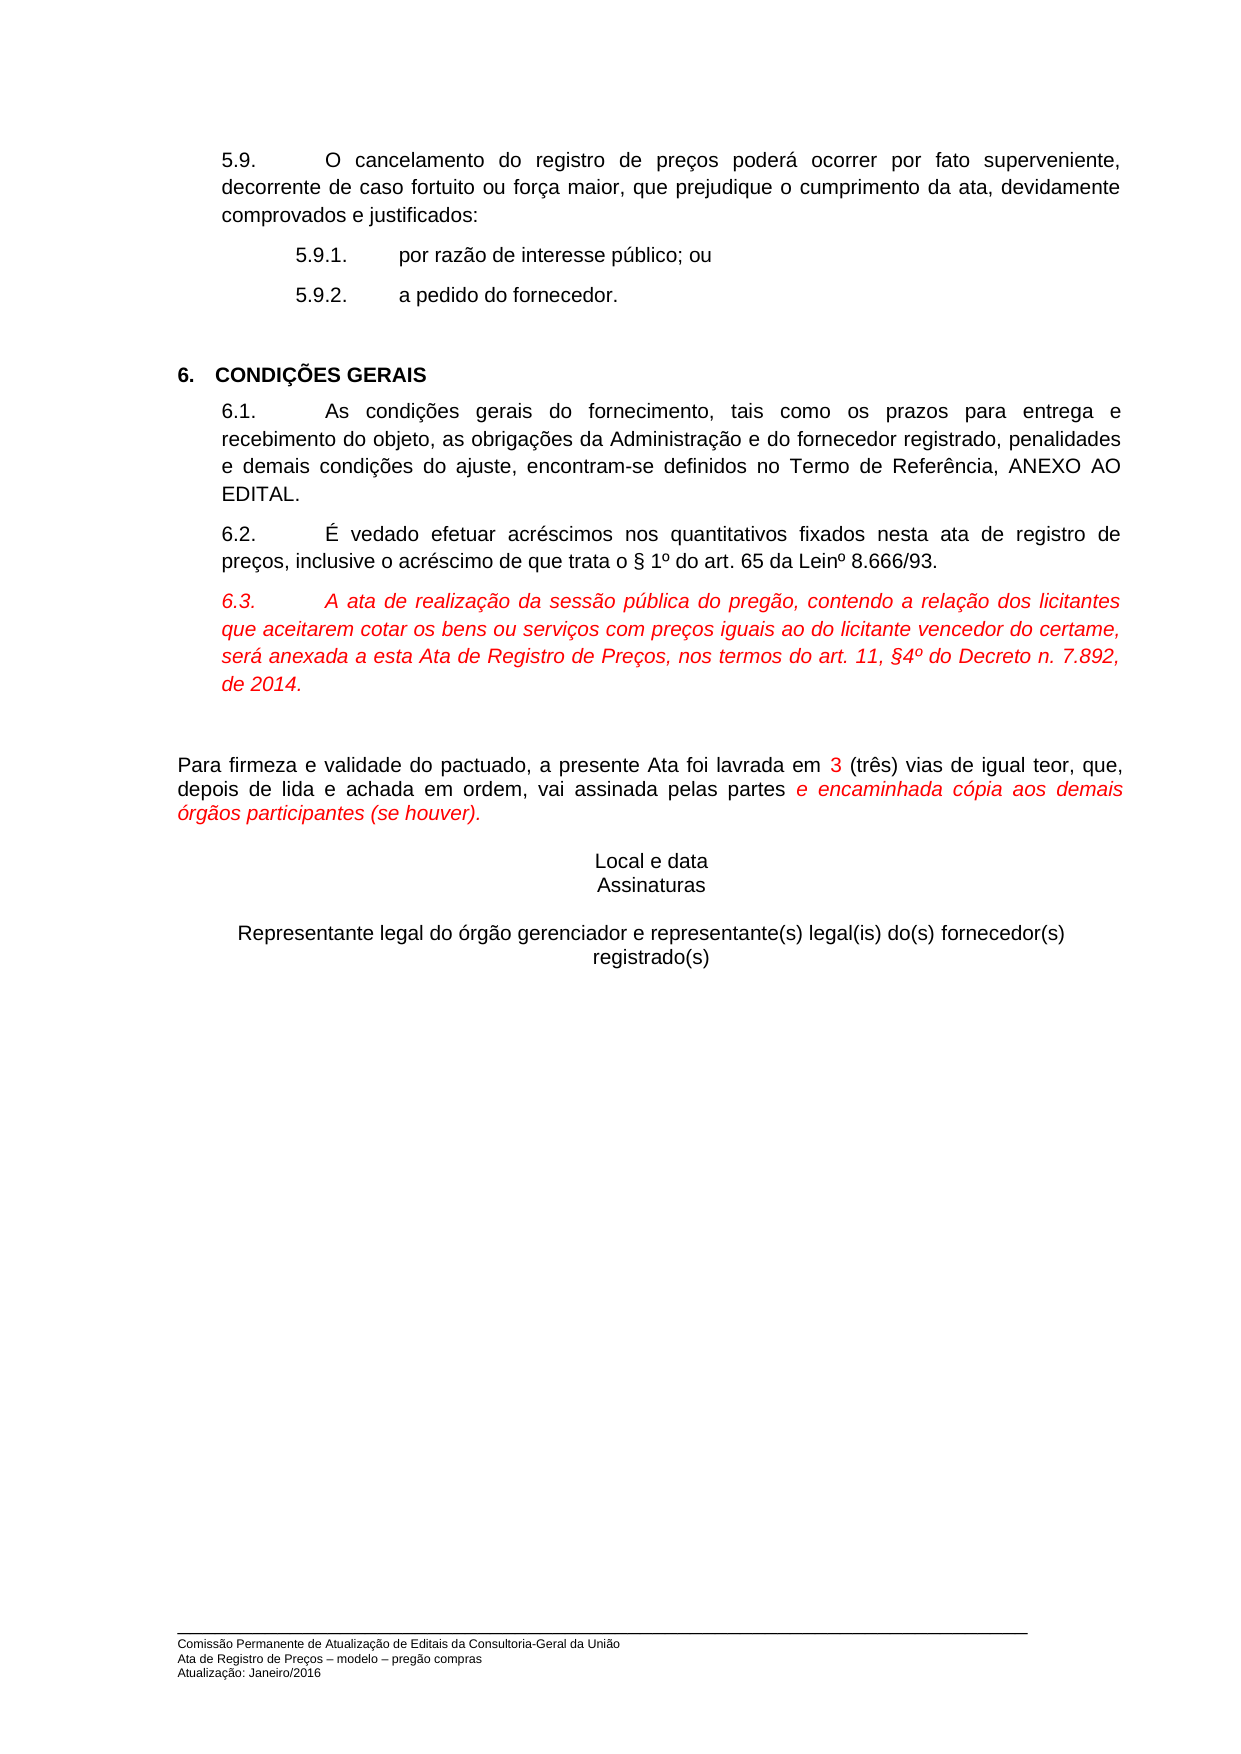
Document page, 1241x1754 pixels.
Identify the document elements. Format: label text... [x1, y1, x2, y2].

list As condições gerais do fornecimento, tais como os prazos para entrega e recebimento do objeto, as obrigações da Administração e do fornecedor registrado, penalidades e demais condições do ajuste, encontram-se definidos no Termo de Referência, ANEXO AO EDITAL. [221, 399, 1122, 506]
list O cancelamento do registro de preços poderá ocorrer por fato superveniente, decorrente de caso fortuito ou força maior, que prejudique o cumprimento da ata, devidamente comprovados e justificados: [221, 148, 1122, 227]
list CONDIÇÕES GERAIS [177, 363, 1122, 387]
text Local e data [177, 849, 1125, 873]
list É vedado efetuar acréscimos nos quantitativos fixados nesta ata de registro de preços, inclusive o acréscimo de que trata o § 1º do art. 65 da Leinº 8.666/93. [221, 522, 1122, 573]
text Representante legal do órgão gerenciador e representante(s) legal(is) do(s) fornecedor(s) registrado(s) [177, 921, 1125, 968]
text Para firmeza e validade do pactuado, a presente Ata foi lavrada em 3 (três) vias de igual teor, que, depois de lida e achada em ordem, vai assinada pelas partes e encaminhada cópia aos demais órgãos participantes (se houver). [177, 753, 1124, 825]
text Assinaturas [177, 873, 1125, 897]
list por razão de interesse público; ou [295, 243, 1122, 267]
list A ata de realização da sessão pública do pregão, contendo a relação dos licitantes que aceitarem cotar os bens ou serviços com preços iguais ao do licitante vencedor do certame, será anexada a esta Ata de Registro de Preços, nos termos do art. 11, §4º do Decreto n. 7.892, de 2014. [221, 589, 1122, 696]
list a pedido do fornecedor. [295, 283, 1122, 307]
